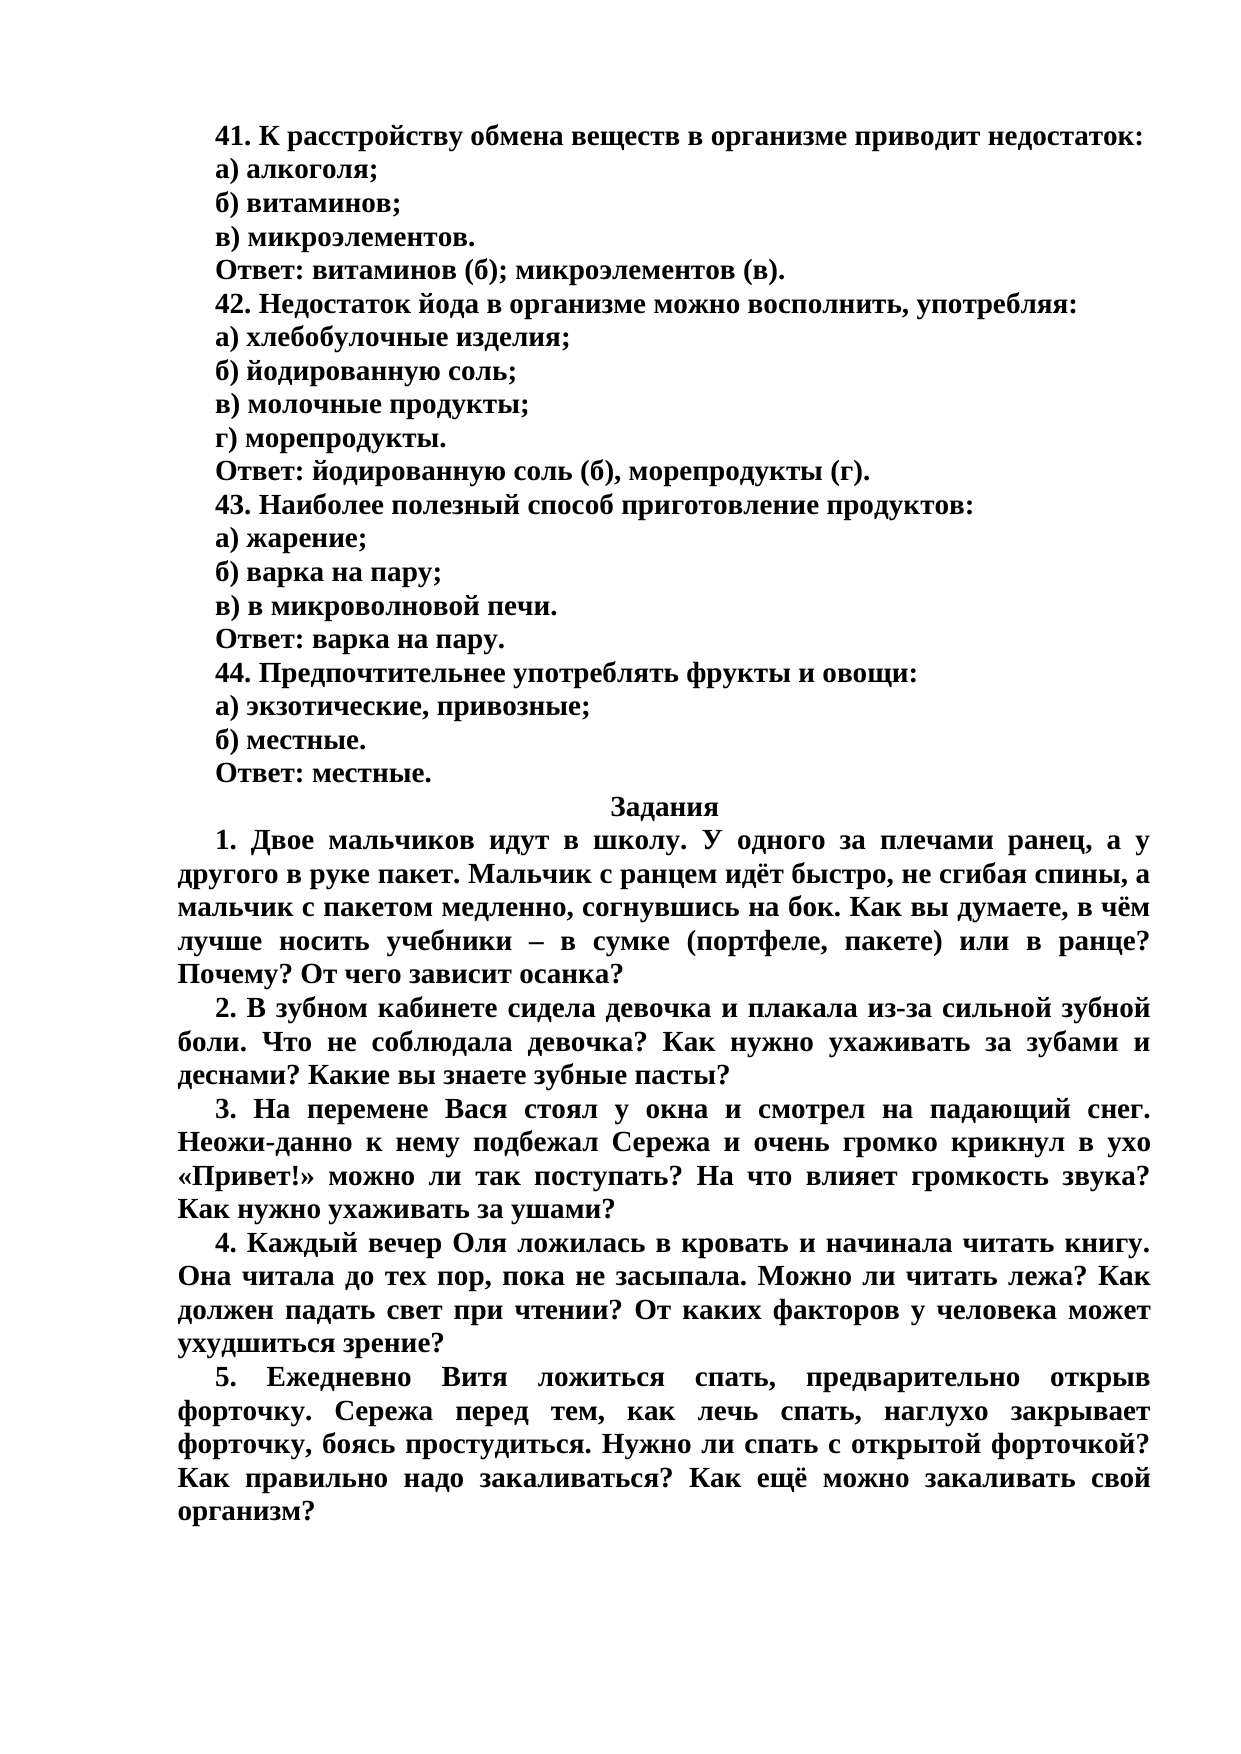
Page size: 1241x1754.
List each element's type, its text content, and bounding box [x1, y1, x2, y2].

text 44. Предпочтительнее употреблять фрукты и овощи: [177, 655, 1152, 688]
text в) микроэлементов. [177, 219, 1152, 252]
text 2. В зубном кабинете сидела девочка и плакала из-за сильной зубной боли. Что не соблюдала девочка? Как нужно ухаживать за зубами и деснами? Какие вы знаете зубные пасты? [177, 990, 1152, 1091]
text Ответ: йодированную соль (б), морепродукты (г). [177, 453, 1152, 487]
text 41. К расстройству обмена веществ в организме приводит недостаток: [177, 118, 1152, 152]
text б) варка на пару; [177, 554, 1152, 588]
text г) морепродукты. [177, 420, 1152, 453]
text 3. На перемене Вася стоял у окна и смотрел на падающий снег. Неожи-данно к нему подбежал Сережа и очень громко крикнул в ухо «Привет!» можно ли так поступать? На что влияет громкость звука? Как нужно ухаживать за ушами? [177, 1091, 1152, 1225]
text а) экзотические, привозные; [177, 688, 1152, 722]
text б) йодированную соль; [177, 353, 1152, 386]
text 42. Недостаток йода в организме можно восполнить, употребляя: [177, 286, 1152, 319]
text 4. Каждый вечер Оля ложилась в кровать и начинала читать книгу. Она читала до тех пор, пока не засыпала. Можно ли читать лежа? Как должен падать свет при чтении? От каких факторов у человека может ухудшиться зрение? [177, 1225, 1152, 1359]
text б) местные. [177, 722, 1152, 755]
text 5. Ежедневно Витя ложиться спать, предварительно открыв форточку. Сережа перед тем, как лечь спать, наглухо закрывает форточку, боясь простудиться. Нужно ли спать с открытой форточкой? Как правильно надо закаливаться? Как ещё можно закаливать свой организм? [177, 1359, 1152, 1527]
text Ответ: витаминов (б); микроэлементов (в). [177, 252, 1152, 286]
text в) молочные продукты; [177, 386, 1152, 420]
text б) витаминов; [177, 185, 1152, 219]
text 43. Наиболее полезный способ приготовление продуктов: [177, 487, 1152, 521]
text Ответ: варка на пару. [177, 621, 1152, 655]
text Задания [177, 789, 1152, 822]
text а) хлебобулочные изделия; [177, 319, 1152, 353]
text Ответ: местные. [177, 755, 1152, 789]
text а) алкоголя; [177, 152, 1152, 185]
text 1. Двое мальчиков идут в школу. У одного за плечами ранец, а у другого в руке пакет. Мальчик с ранцем идёт быстро, не сгибая спины, а мальчик с пакетом медленно, согнувшись на бок. Как вы думаете, в чём лучше носить учебники – в сумке (портфеле, пакете) или в ранце? Почему? От чего зависит осанка? [177, 822, 1152, 990]
text а) жарение; [177, 521, 1152, 554]
text в) в микроволновой печи. [177, 588, 1152, 621]
